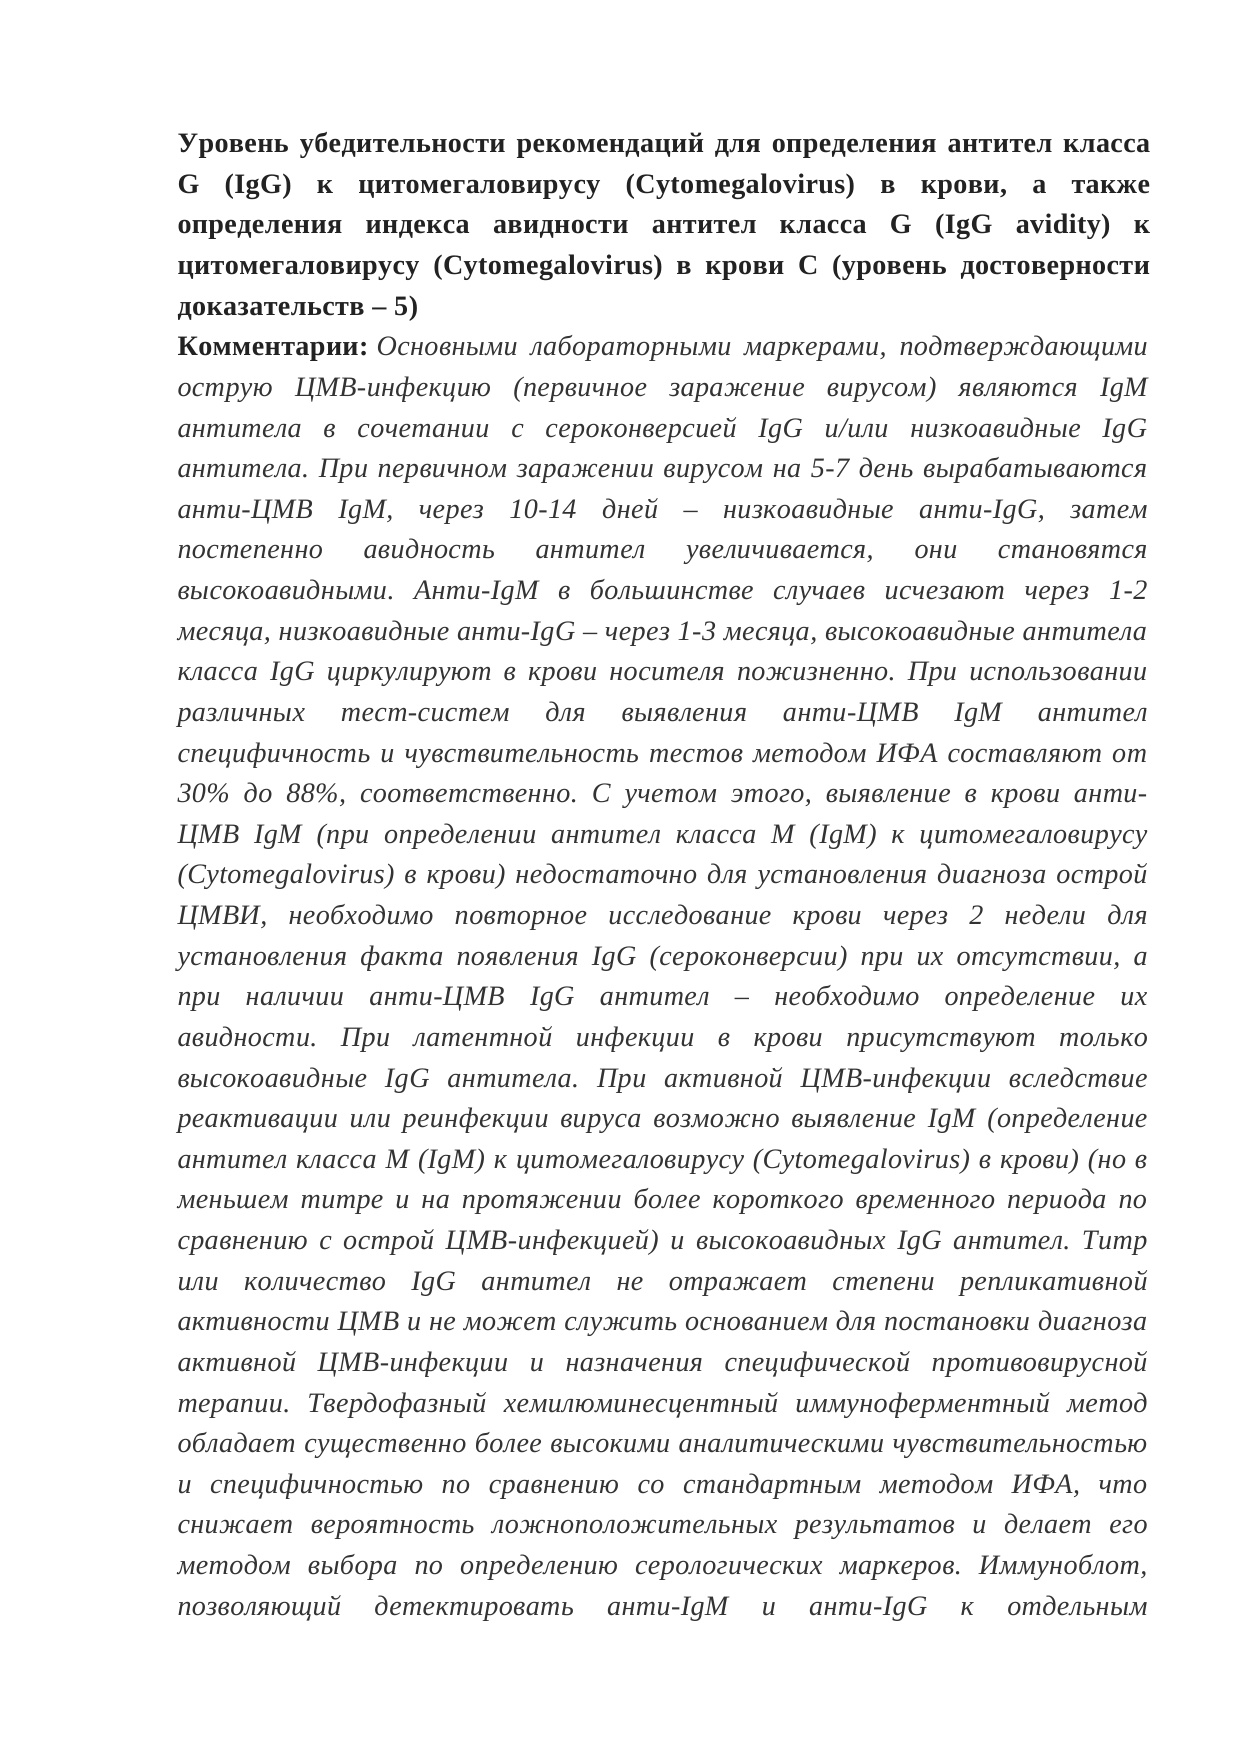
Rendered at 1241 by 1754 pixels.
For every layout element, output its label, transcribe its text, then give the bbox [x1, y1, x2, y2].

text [177, 321, 1152, 1621]
text Уровень убедительности рекомендаций для определения антител класса G (IgG) к цитомегаловирусу (Cytomegalovirus) в крови, а также определения индекса авидности антител класса G (IgG avidity) к цитомегаловирусу (Cytomegalovirus) в крови С (уровень достоверности доказательств – 5) [177, 118, 1152, 321]
